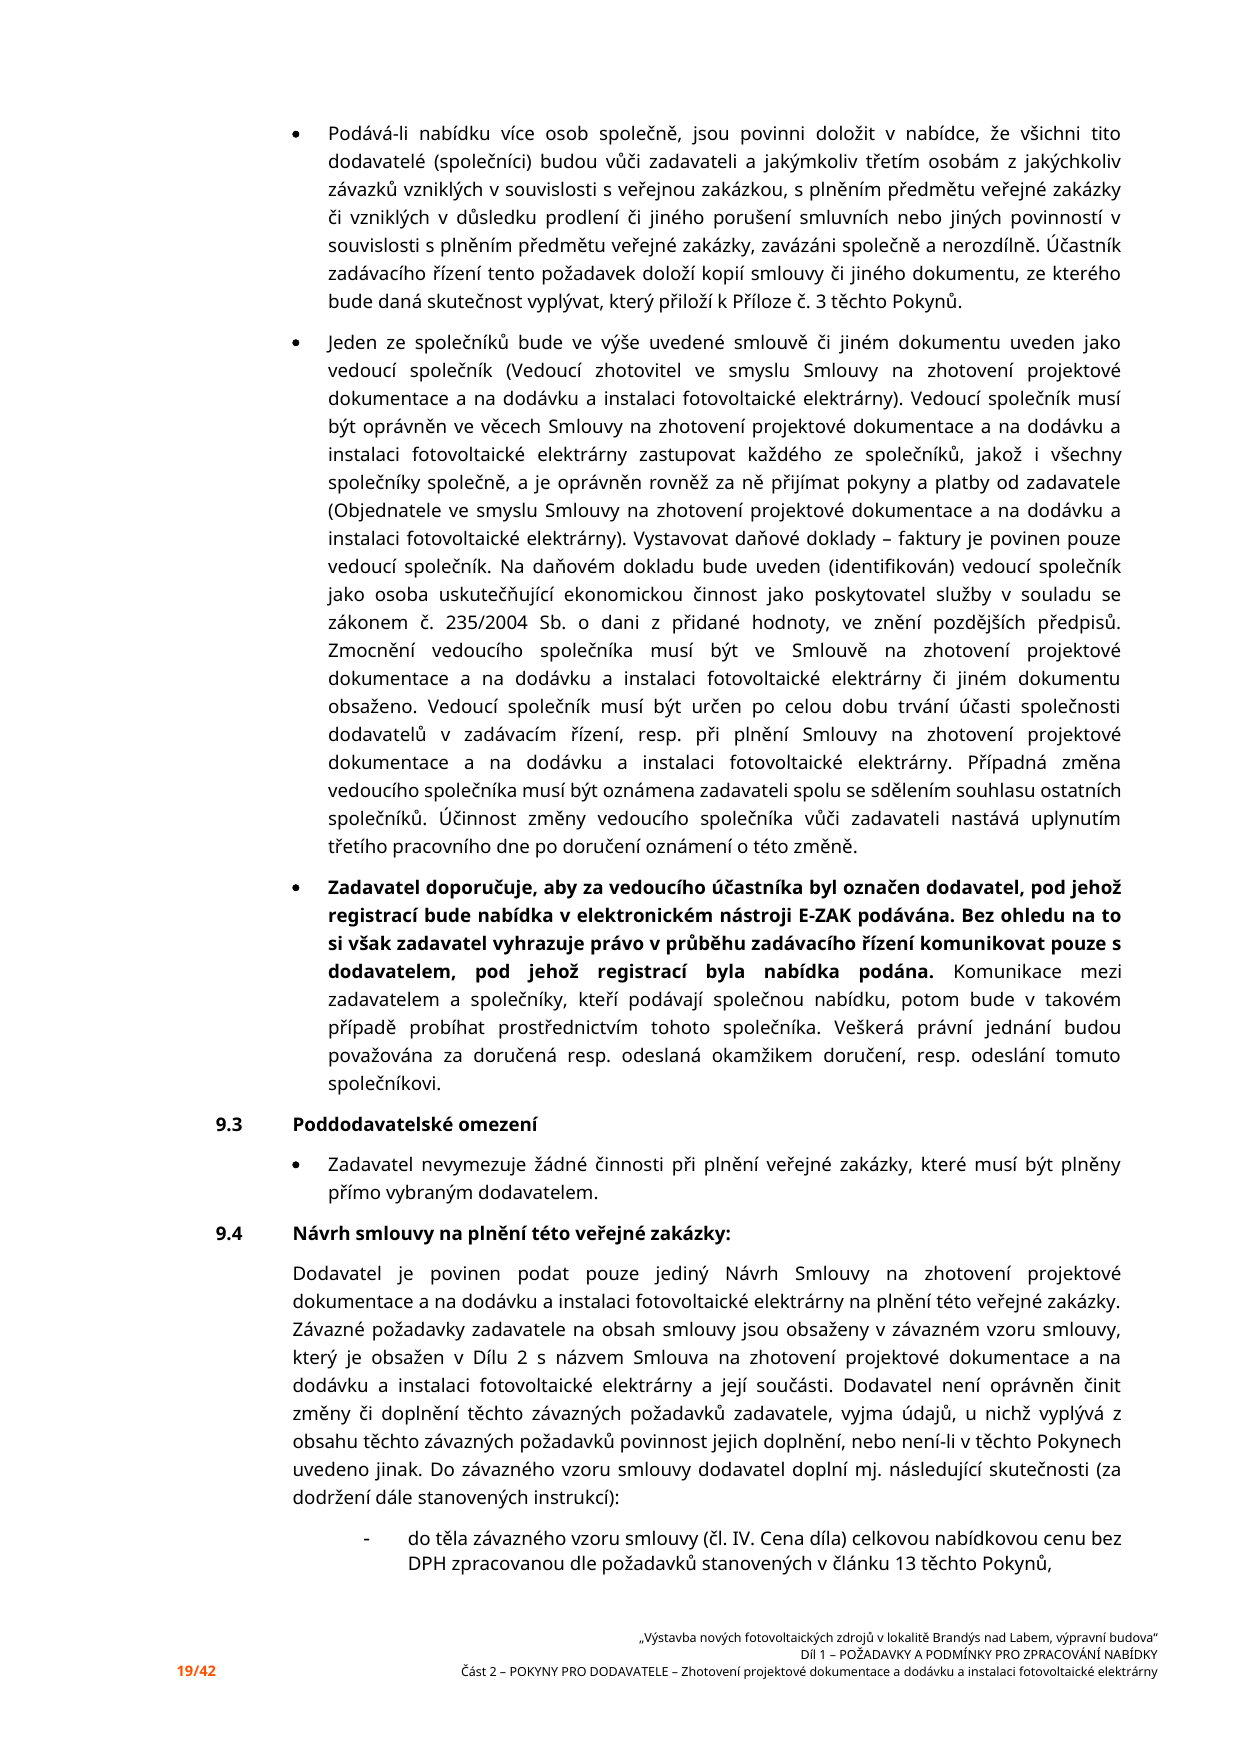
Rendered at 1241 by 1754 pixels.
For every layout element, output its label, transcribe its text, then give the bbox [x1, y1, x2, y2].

text Návrh smlouvy na plnění této veřejné zakázky: [216, 1220, 1122, 1245]
list do těla závazného vzoru smlouvy (čl. IV. Cena díla) celkovou nabídkovou cenu bez DPH zpracovanou dle požadavků stanovených v článku 13 těchto Pokynů, [363, 1525, 1122, 1576]
list Dodavatel je povinen podat pouze jediný Návrh Smlouvy na zhotovení projektové dokumentace a na dodávku a instalaci fotovoltaické elektrárny na plnění této veřejné zakázky. Závazné požadavky zadavatele na obsah smlouvy jsou obsaženy v závazném vzoru smlouvy, který je obsažen v Dílu 2 s názvem Smlouva na zhotovení projektové dokumentace a na dodávku a instalaci fotovoltaické elektrárny a její součásti. Dodavatel není oprávněn činit změny či doplnění těchto závazných požadavků zadavatele, vyjma údajů, u nichž vyplývá z obsahu těchto závazných požadavků povinnost jejich doplnění, nebo není-li v těchto Pokynech uvedeno jinak. Do závazného vzoru smlouvy dodavatel doplní mj. následující skutečnosti (za dodržení dále stanovených instrukcí): [292, 1260, 1122, 1510]
text Zadavatel nevymezuje žádné činnosti při plnění veřejné zakázky, které musí být plněny přímo vybraným dodavatelem. [292, 1151, 1122, 1205]
text Poddodavatelské omezení [216, 1111, 1122, 1136]
text Jeden ze společníků bude ve výše uvedené smlouvě či jiném dokumentu uveden jako vedoucí společník (Vedoucí zhotovitel ve smyslu Smlouvy na zhotovení projektové dokumentace a na dodávku a instalaci fotovoltaické elektrárny). Vedoucí společník musí být oprávněn ve věcech Smlouvy na zhotovení projektové dokumentace a na dodávku a instalaci fotovoltaické elektrárny zastupovat každého ze společníků, jakož i všechny společníky společně, a je oprávněn rovněž za ně přijímat pokyny a platby od zadavatele (Objednatele ve smyslu Smlouvy na zhotovení projektové dokumentace a na dodávku a instalaci fotovoltaické elektrárny). Vystavovat daňové doklady – faktury je povinen pouze vedoucí společník. Na daňovém dokladu bude uveden (identifikován) vedoucí společník jako osoba uskutečňující ekonomickou činnost jako poskytovatel služby v souladu se zákonem č. 235/2004 Sb. o dani z přidané hodnoty, ve znění pozdějších předpisů. Zmocnění vedoucího společníka musí být ve Smlouvě na zhotovení projektové dokumentace a na dodávku a instalaci fotovoltaické elektrárny či jiném dokumentu obsaženo. Vedoucí společník musí být určen po celou dobu trvání účasti společnosti dodavatelů v zadávacím řízení, resp. při plnění Smlouvy na zhotovení projektové dokumentace a na dodávku a instalaci fotovoltaické elektrárny. Případná změna vedoucího společníka musí být oznámena zadavateli spolu se sdělením souhlasu ostatních společníků. Účinnost změny vedoucího společníka vůči zadavateli nastává uplynutím třetího pracovního dne po doručení oznámení o této změně. [292, 329, 1122, 859]
text Zadavatel doporučuje, aby za vedoucího účastníka byl označen dodavatel, pod jehož registrací bude nabídka v elektronickém nástroji E-ZAK podávána. Bez ohledu na to si však zadavatel vyhrazuje právo v průběhu zadávacího řízení komunikovat pouze s dodavatelem, pod jehož registrací byla nabídka podána. Komunikace mezi zadavatelem a společníky, kteří podávají společnou nabídku, potom bude v takovém případě probíhat prostřednictvím tohoto společníka. Veškerá právní jednání budou považována za doručená resp. odeslaná okamžikem doručení, resp. odeslání tomuto společníkovi. [292, 874, 1122, 1096]
text Podává-li nabídku více osob společně, jsou povinni doložit v nabídce, že všichni tito dodavatelé (společníci) budou vůči zadavateli a jakýmkoliv třetím osobám z jakýchkoliv závazků vzniklých v souvislosti s veřejnou zakázkou, s plněním předmětu veřejné zakázky či vzniklých v důsledku prodlení či jiného porušení smluvních nebo jiných povinností v souvislosti s plněním předmětu veřejné zakázky, zavázáni společně a nerozdílně. Účastník zadávacího řízení tento požadavek doloží kopií smlouvy či jiného dokumentu, ze kterého bude daná skutečnost vyplývat, který přiloží k Příloze č. 3 těchto Pokynů. [292, 121, 1122, 314]
